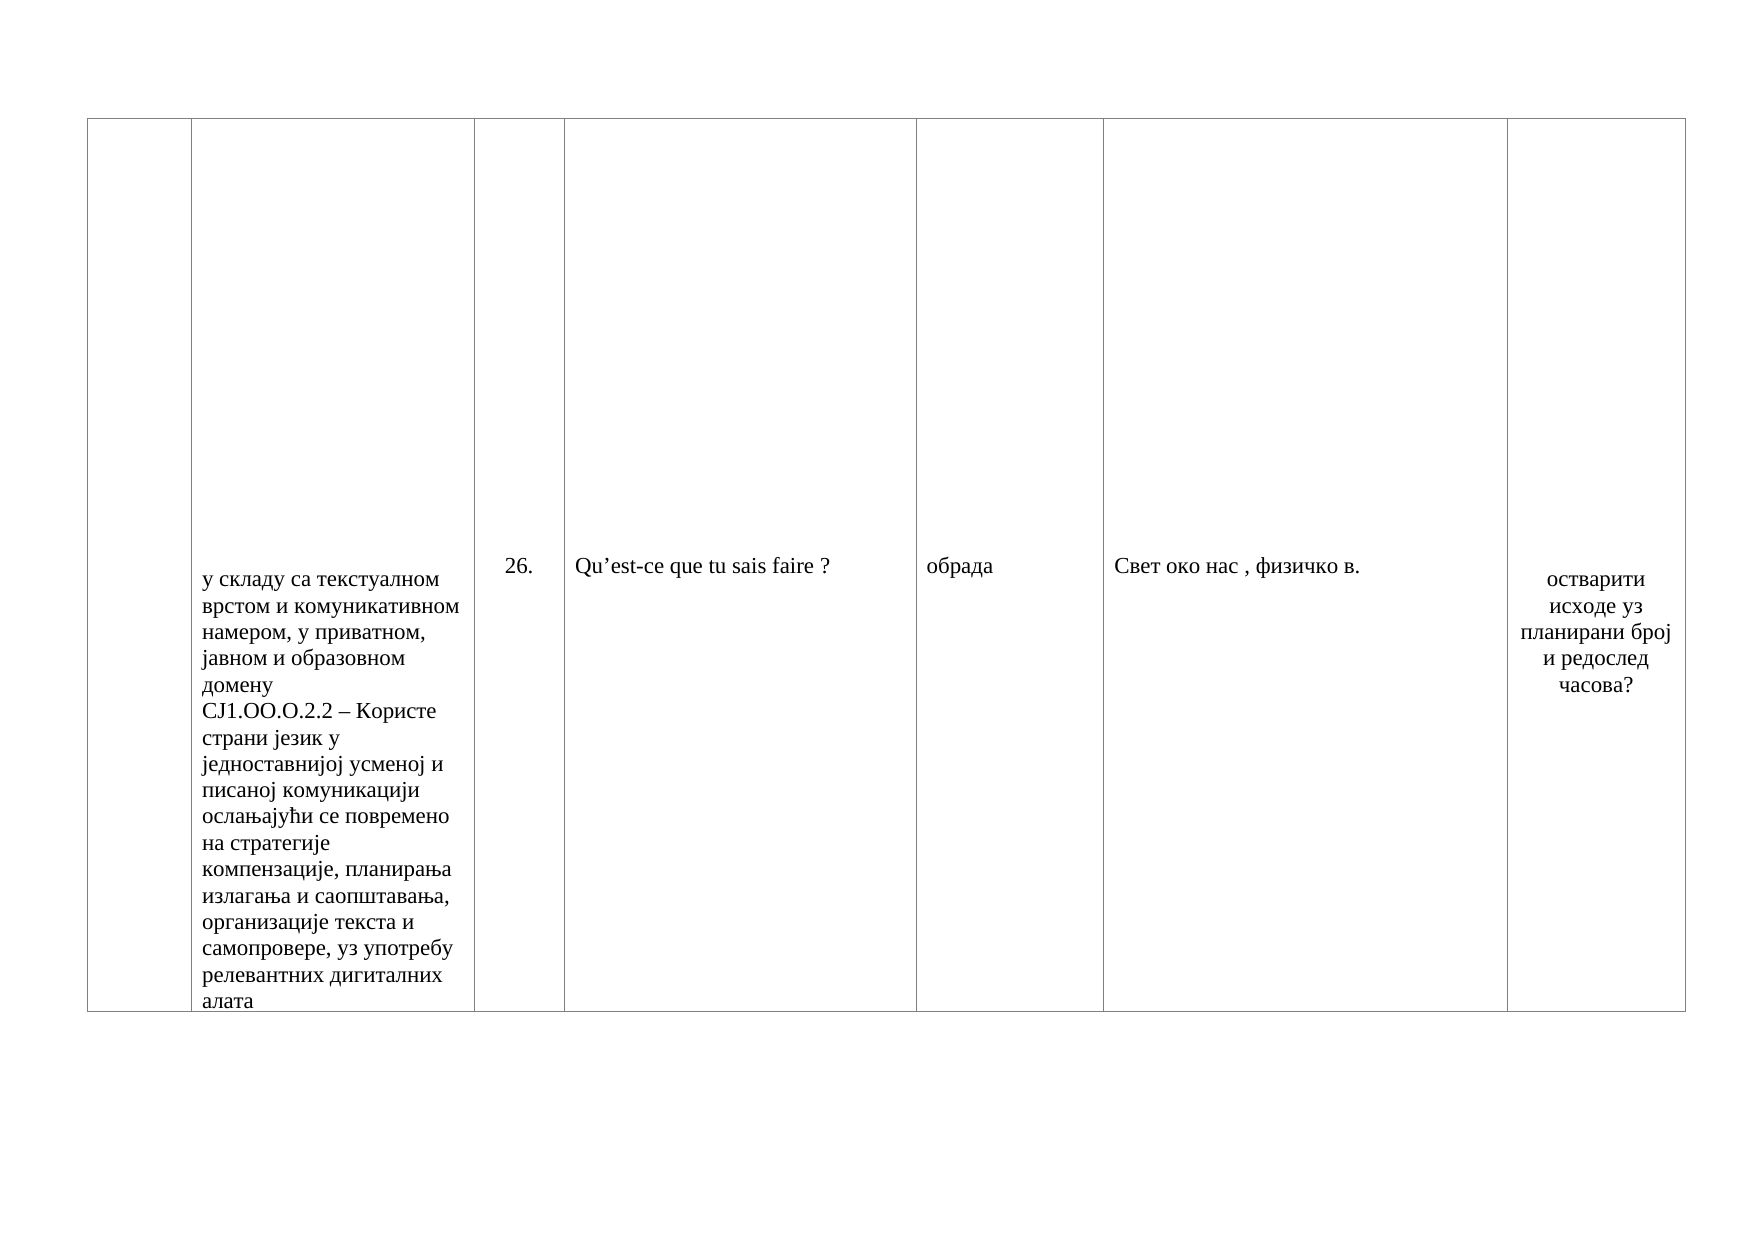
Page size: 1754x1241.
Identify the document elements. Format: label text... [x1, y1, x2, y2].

table_cell Свет око нас , физичко в. [1104, 119, 1507, 1011]
table_cell обрада [917, 119, 1103, 1011]
table_cell 26. [475, 119, 564, 1011]
table_cell Qu’est-ce que tu sais faire ? [565, 119, 916, 1011]
